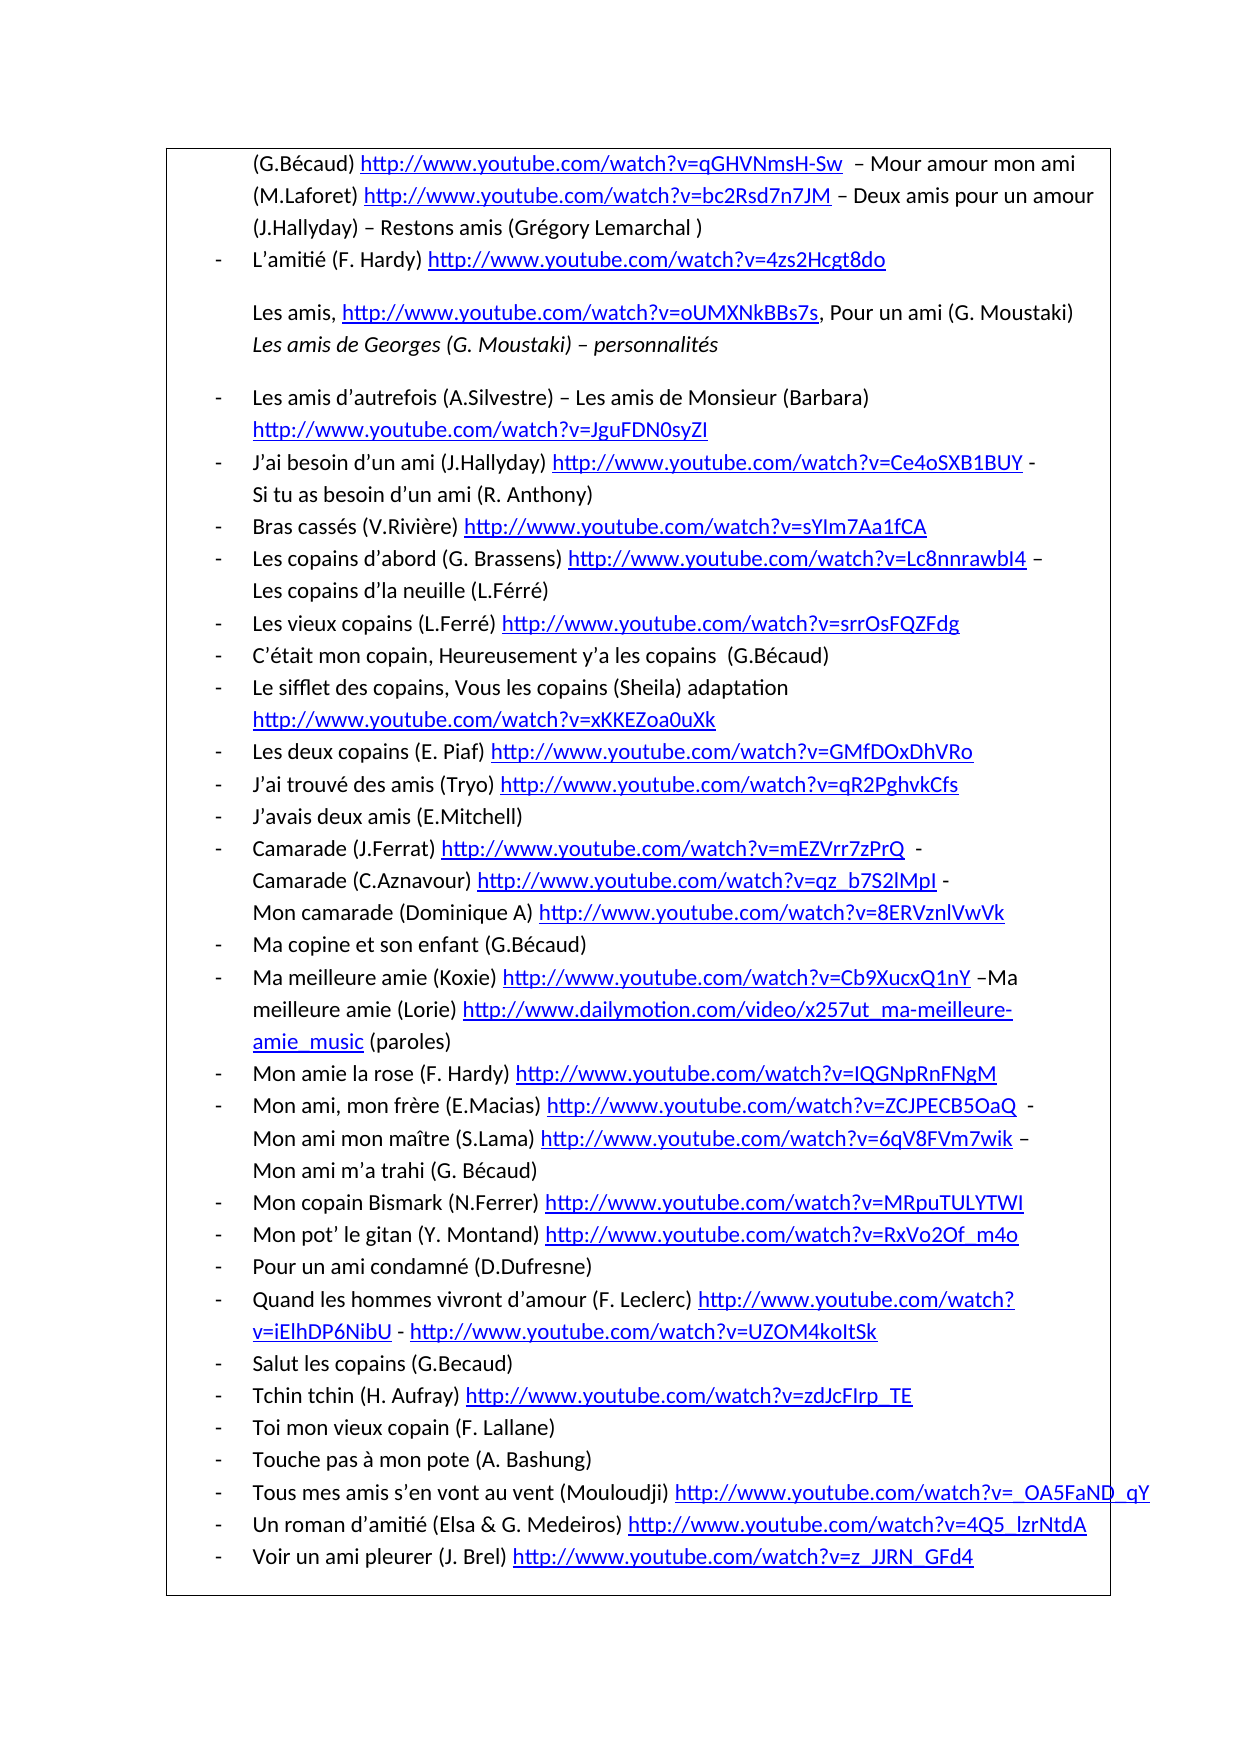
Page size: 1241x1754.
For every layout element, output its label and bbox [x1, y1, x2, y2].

table_header [167, 149, 1110, 1595]
